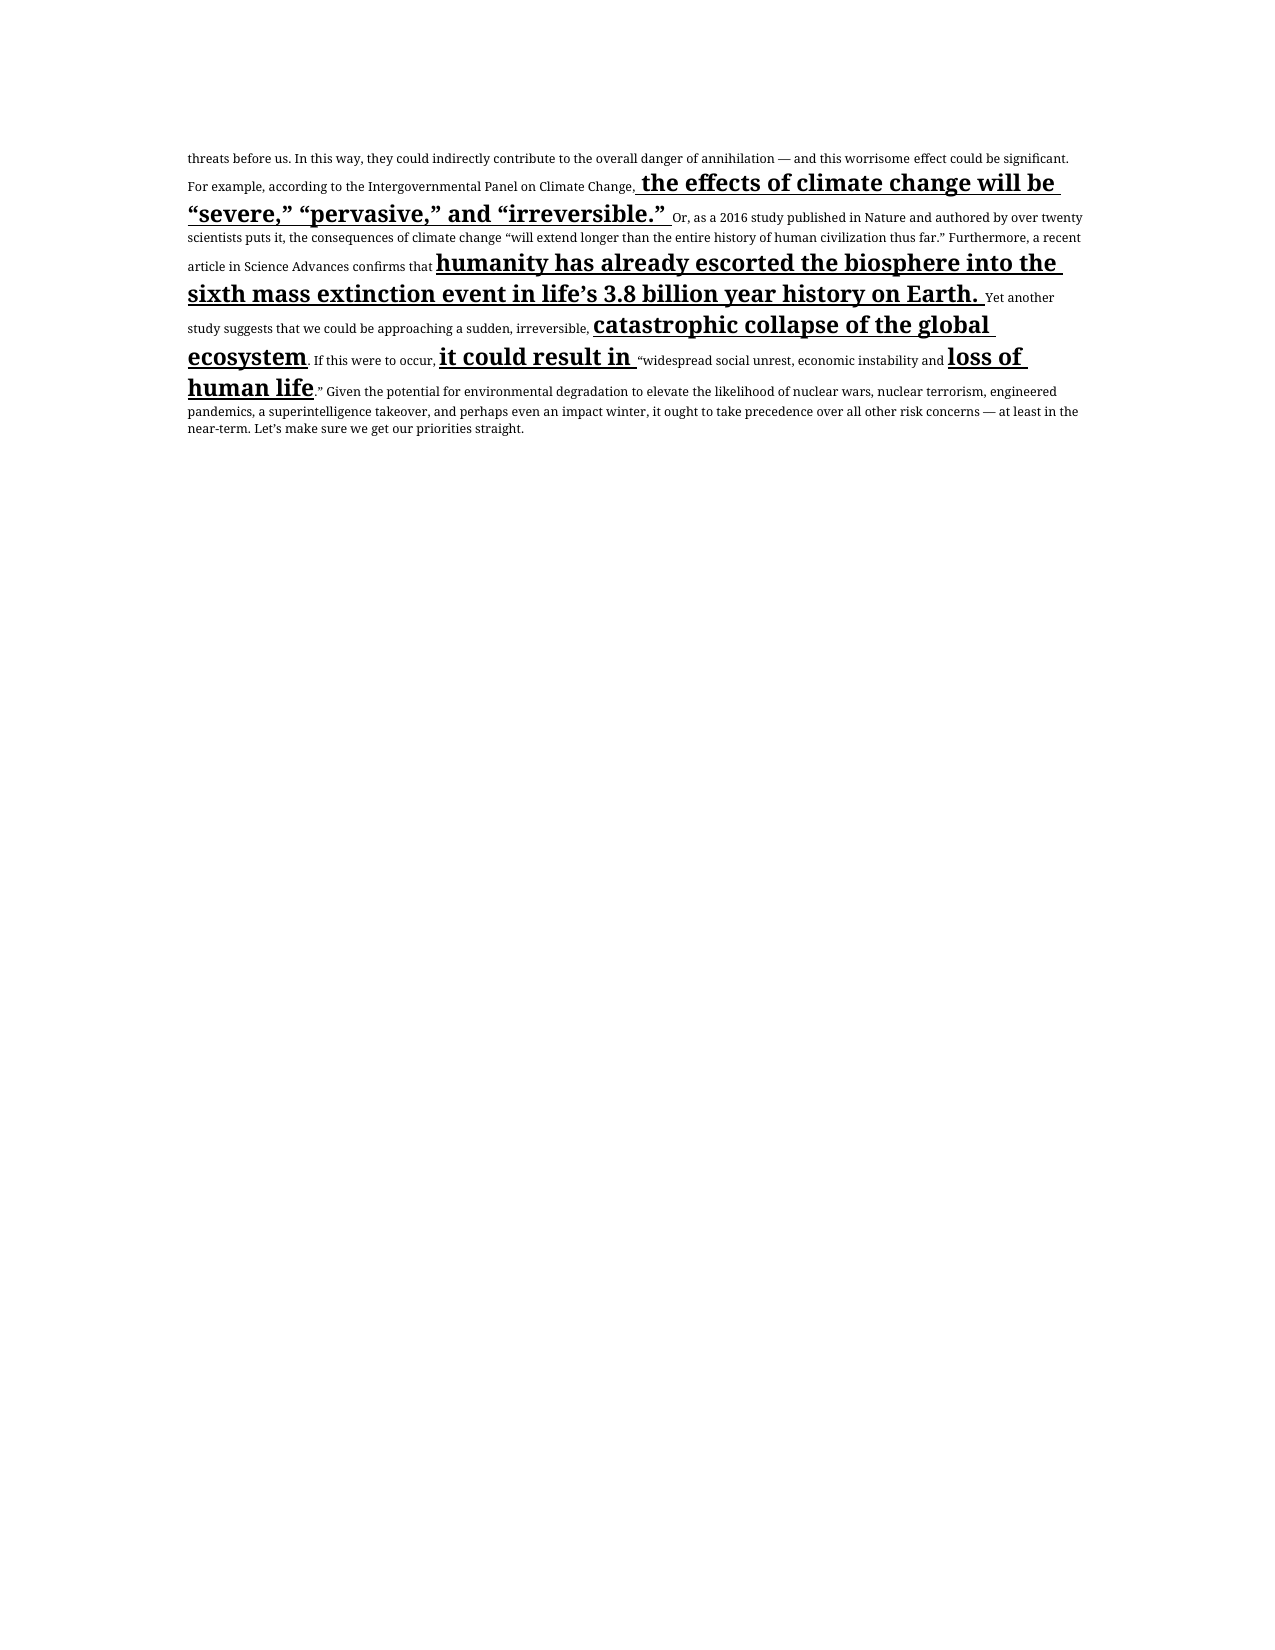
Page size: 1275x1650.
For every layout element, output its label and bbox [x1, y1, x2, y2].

text [187, 150, 1087, 437]
